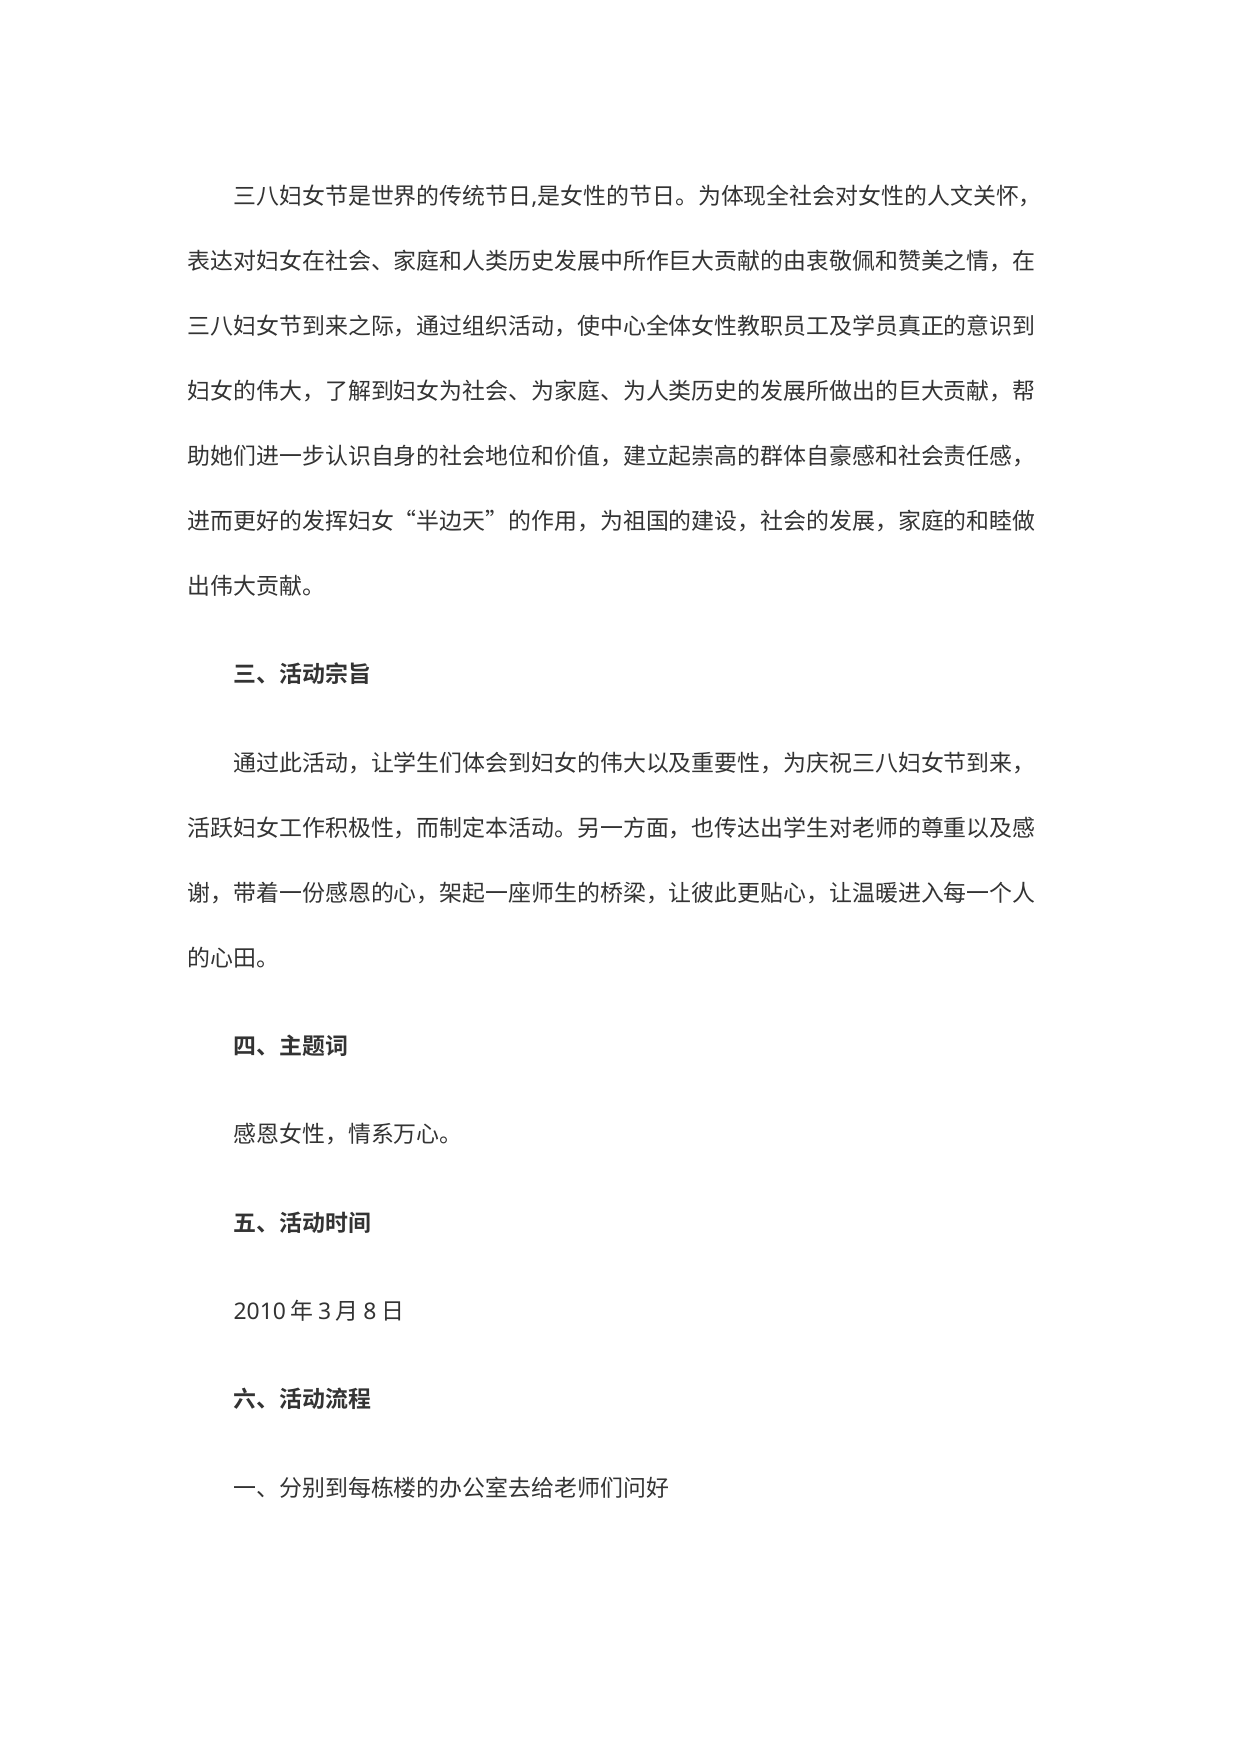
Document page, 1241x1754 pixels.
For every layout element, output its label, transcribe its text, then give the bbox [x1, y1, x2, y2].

text 通过此活动，让学生们体会到妇女的伟大以及重要性，为庆祝三八妇女节到来，活跃妇女工作积极性，而制定本活动。另一方面，也传达出学生对老师的尊重以及感谢，带着一份感恩的心，架起一座师生的桥梁，让彼此更贴心，让温暖进入每一个人的心田。 [187, 729, 1053, 989]
text 五、活动时间 [187, 1189, 1053, 1254]
text 六、活动流程 [187, 1365, 1053, 1430]
text 感恩女性，情系万心。 [187, 1100, 1053, 1165]
text 三、活动宗旨 [187, 640, 1053, 705]
text 四、主题词 [187, 1012, 1053, 1077]
text 2010年3月8日 [187, 1277, 1053, 1342]
text 一、分别到每栋楼的办公室去给老师们问好 [187, 1454, 1053, 1519]
text 三八妇女节是世界的传统节日,是女性的节日。为体现全社会对女性的人文关怀，表达对妇女在社会、家庭和人类历史发展中所作巨大贡献的由衷敬佩和赞美之情，在三八妇女节到来之际，通过组织活动，使中心全体女性教职员工及学员真正的意识到妇女的伟大，了解到妇女为社会、为家庭、为人类历史的发展所做出的巨大贡献，帮助她们进一步认识自身的社会地位和价值，建立起崇高的群体自豪感和社会责任感，进而更好的发挥妇女“半边天”的作用，为祖国的建设，社会的发展，家庭的和睦做出伟大贡献。 [187, 162, 1053, 617]
